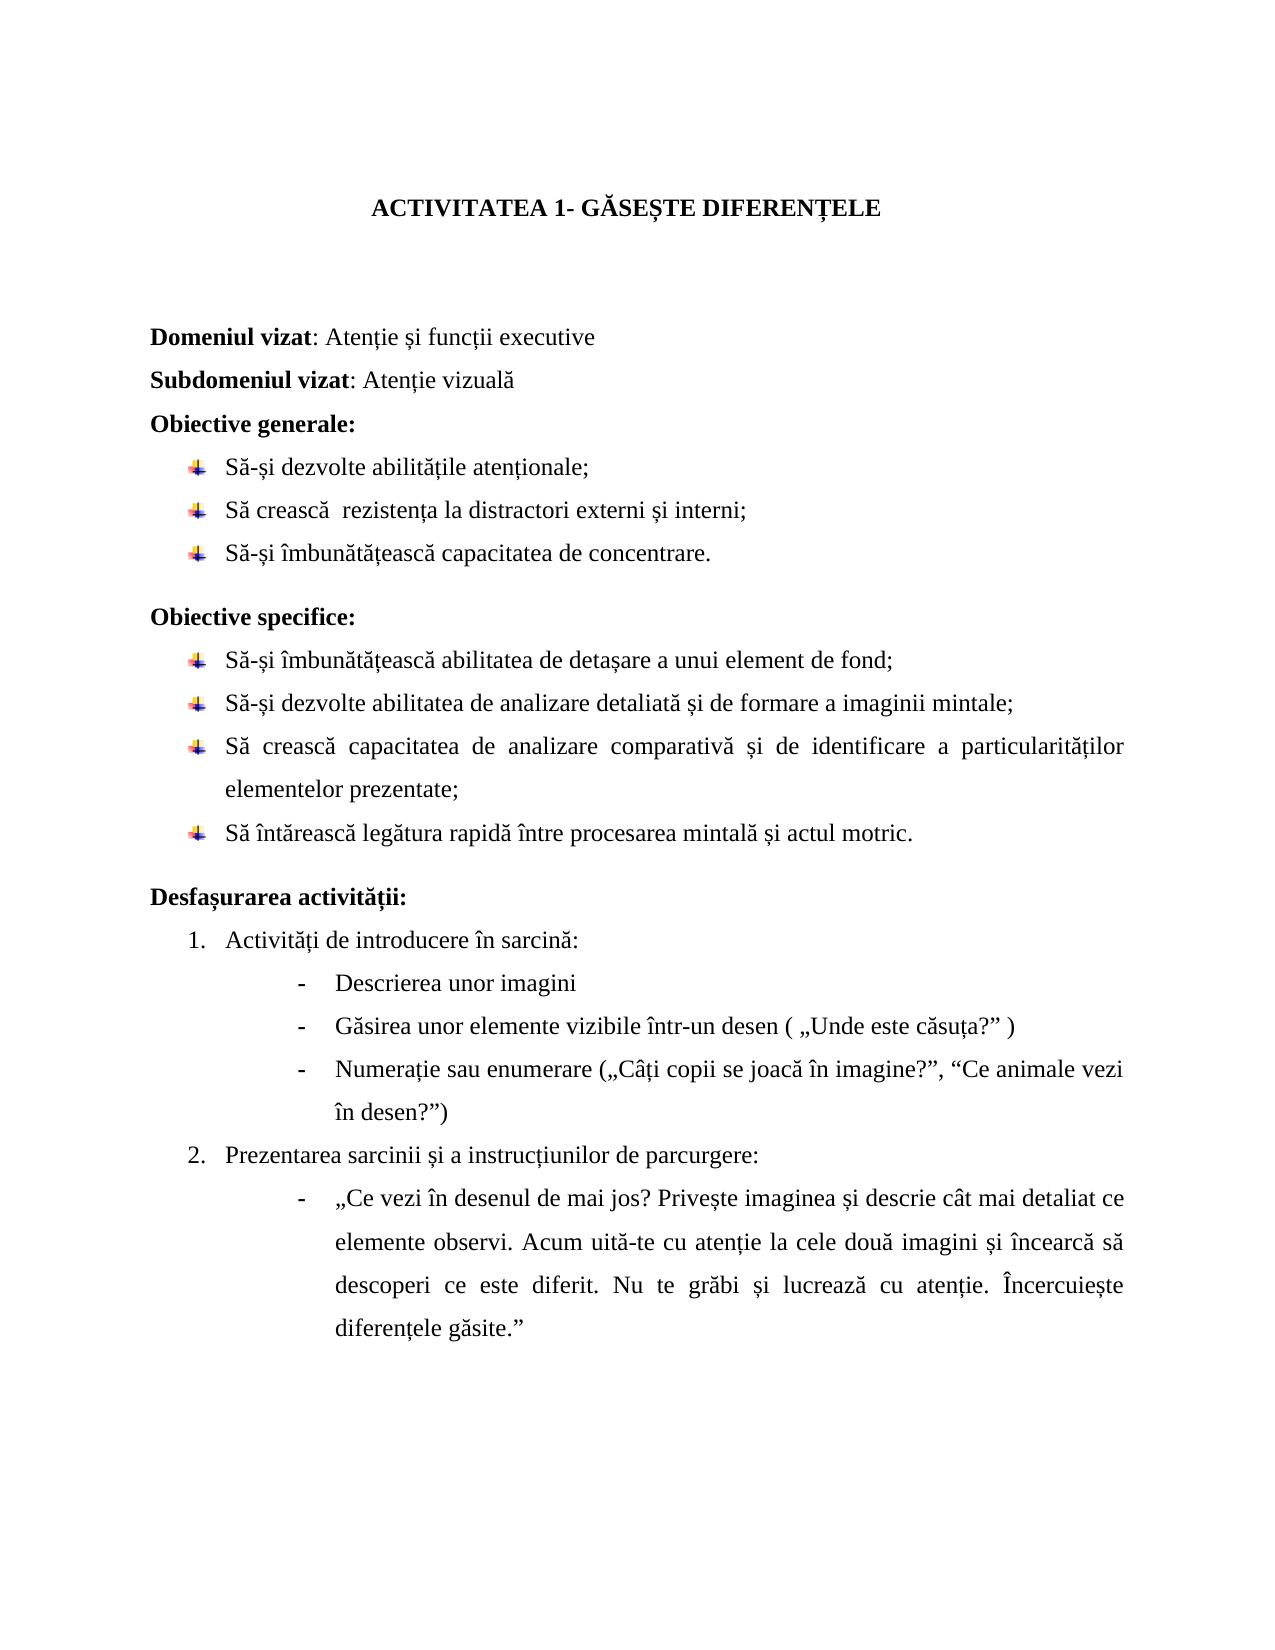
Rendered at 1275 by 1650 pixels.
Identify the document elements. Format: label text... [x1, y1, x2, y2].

text Domeniul vizat: Atenție și funcții executive [150, 322, 1125, 351]
list Să întărească legătura rapidă între procesarea mintală și actul motric. [187, 818, 1125, 846]
picture [188, 544, 206, 562]
text ACTIVITATEA 1- GĂSEȘTE DIFERENȚELE [297, 193, 1125, 222]
picture [188, 738, 206, 755]
picture [188, 695, 206, 712]
picture [188, 458, 206, 476]
text Desfașurarea activității: [150, 882, 1125, 910]
picture [188, 824, 206, 841]
list Să-și îmbunătățească capacitatea de concentrare. [187, 538, 1125, 567]
list Găsirea unor elemente vizibile într-un desen ( „Unde este căsuța?” ) [297, 1011, 1125, 1040]
list Să crească rezistența la distractori externi și interni; [187, 495, 1125, 524]
text Obiective generale: [150, 409, 1125, 437]
list Activități de introducere în sarcină: [187, 925, 1125, 953]
list Să-și dezvolte abilitățile atenționale; [187, 452, 1125, 481]
picture [188, 501, 206, 519]
list „Ce vezi în desenul de mai jos? Privește imaginea și descrie cât mai detaliat ce elemente observi. Acum uită-te cu atenție la cele două imagini și încearcă să descoperi ce este diferit. Nu te grăbi și lucrează cu atenție. Încercuiește diferențele găsite.” [297, 1183, 1125, 1342]
list Să-și dezvolte abilitatea de analizare detaliată și de formare a imaginii mintale; [187, 688, 1125, 717]
text Subdomeniul vizat: Atenție vizuală [150, 366, 1125, 394]
list Să-și îmbunătățească abilitatea de detașare a unui element de fond; [187, 645, 1125, 674]
text Obiective specifice: [150, 602, 1125, 631]
list Descrierea unor imagini [297, 968, 1125, 997]
list Să crească capacitatea de analizare comparativă și de identificare a particularităților elementelor prezentate; [187, 731, 1125, 803]
list Numerație sau enumerare („Câți copii se joacă în imagine?”, “Ce animale vezi în desen?”) [297, 1054, 1125, 1126]
list Prezentarea sarcinii și a instrucțiunilor de parcurgere: [187, 1140, 1125, 1169]
picture [188, 651, 206, 669]
